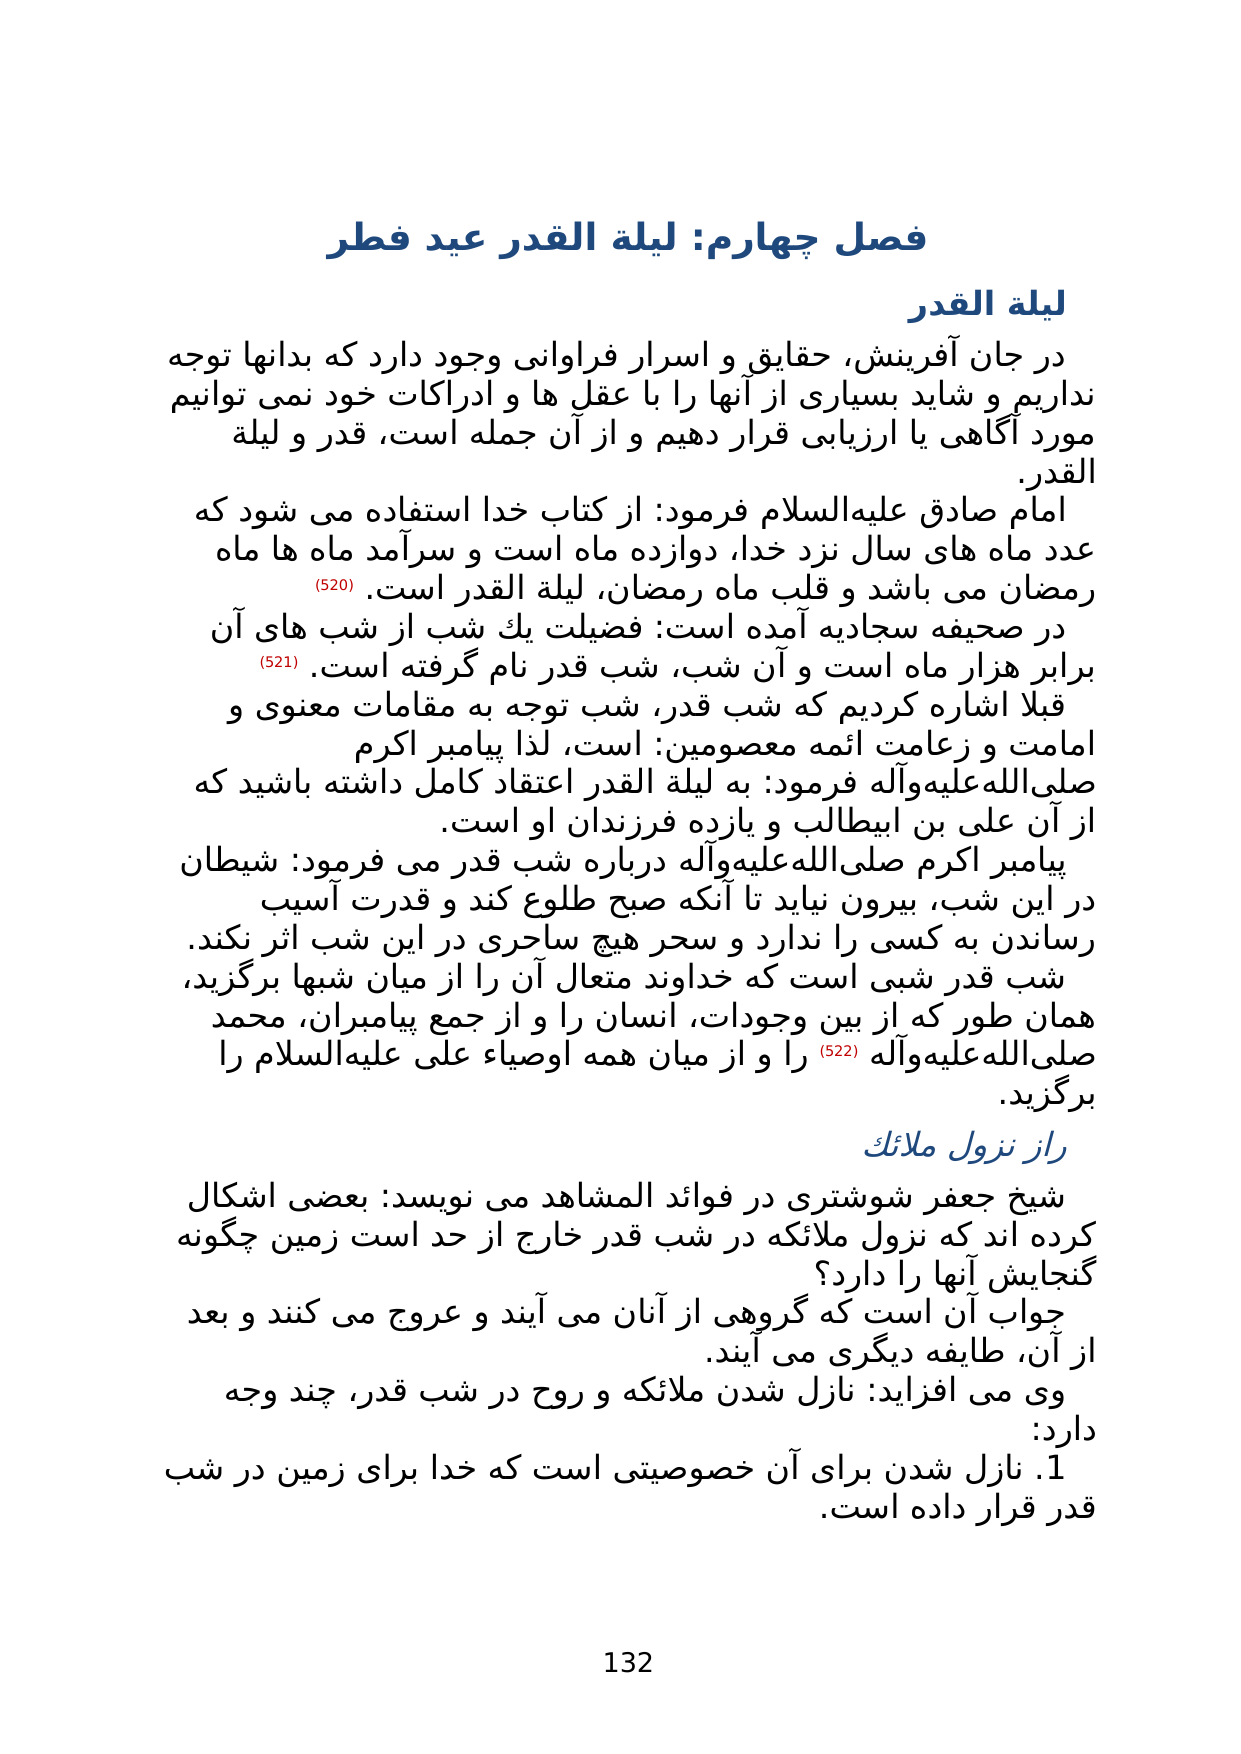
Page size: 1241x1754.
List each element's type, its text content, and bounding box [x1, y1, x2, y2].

text پیامبر اكرم صلى‌الله‌عليه‌وآله درباره شب قدر مى فرمود: شیطان در این شب، بیرون نیاید تا آنكه صبح طلوع كند و قدرت آسیب رساندن به كسى را ندارد و سحر هیچ ساحرى در این شب اثر نكند. [159, 841, 1097, 957]
text جواب آن است كه گروهى از آنان مى آیند و عروج مى كنند و بعد از آن، طایفه دیگرى مى آیند. [159, 1293, 1097, 1371]
text امام صادق عليه‌السلام فرمود: از كتاب خدا استفاده مى شود كه عدد ماه هاى سال نزد خدا، دوازده ماه است و سرآمد ماه ها ماه رمضان مى باشد و قلب ماه رمضان، لیلة القدر است. (520) [159, 491, 1097, 607]
subtitle لیلة القدر [159, 284, 1097, 323]
subtitle راز نزول ملائك [159, 1125, 1097, 1164]
subtitle فصل چهارم: لیلة القدر عید فطر [159, 216, 1097, 259]
text در صحیفه سجادیه آمده است: فضیلت یك شب از شب هاى آن برابر هزار ماه است و آن شب، شب قدر نام گرفته است. (521) [159, 607, 1097, 685]
text شیخ جعفر شوشترى در فوائد المشاهد مى نویسد: بعضى اشكال كرده اند كه نزول ملائكه در شب قدر خارج از حد است زمین چگونه گنجایش آنها را دارد؟ [159, 1176, 1097, 1293]
text 1. نازل شدن براى آن خصوصیتى است كه خدا براى زمین در شب قدر قرار داده است. [159, 1448, 1097, 1526]
text در جان آفرینش، حقایق و اسرار فراوانى وجود دارد كه بدانها توجه نداریم و شاید بسیارى از آنها را با عقل ها و ادراكات خود نمى توانیم مورد آگاهى یا ارزیابى قرار دهیم و از آن جمله است، قدر و لیلة القدر. [159, 336, 1097, 491]
text وى مى افزاید: نازل شدن ملائكه و روح در شب قدر، چند وجه دارد: [159, 1371, 1097, 1448]
text قبلا اشاره كردیم كه شب قدر، شب توجه به مقامات معنوى و امامت و زعامت ائمه معصومین: است، لذا پیامبر اكرم صلى‌الله‌عليه‌وآله فرمود: به لیلة القدر اعتقاد كامل داشته باشید كه از آن على بن ابیطالب و یازده فرزندان او است. [159, 685, 1097, 841]
text شب قدر شبى است كه خداوند متعال آن را از میان شبها برگزید، همان طور كه از بین وجودات، انسان را و از جمع پیامبران، محمد صلى‌الله‌عليه‌وآله (522) را و از میان همه اوصیاء على عليه‌السلام را برگزید. [159, 957, 1097, 1113]
